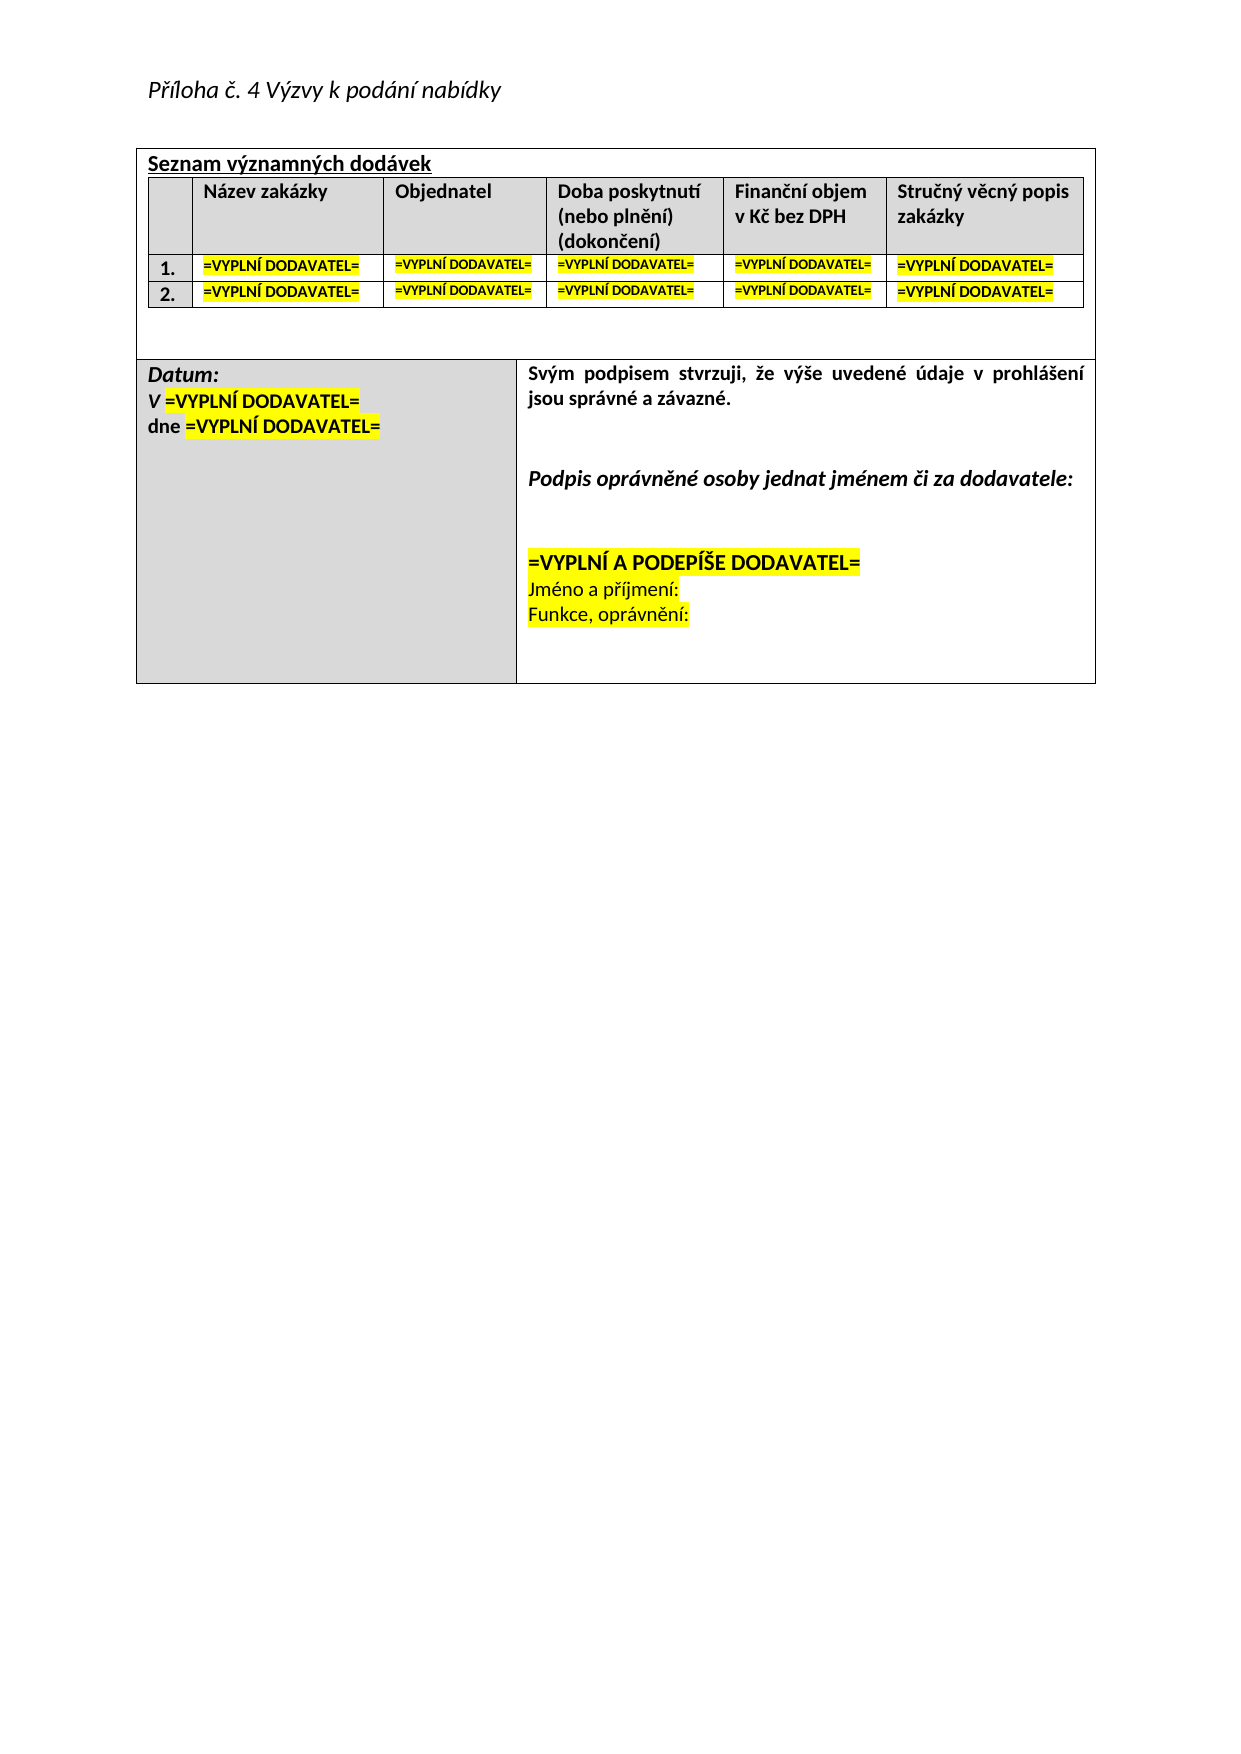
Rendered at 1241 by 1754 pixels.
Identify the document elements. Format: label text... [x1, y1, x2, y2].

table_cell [137, 149, 1095, 359]
table_cell Datum: V =VYPLNÍ DODAVATEL= dne =VYPLNÍ DODAVATEL= [137, 360, 516, 683]
table_cell Svým podpisem stvrzuji, že výše uvedené údaje v prohlášení jsou správné a závazné. Podpis oprávněné osoby jednat jménem či za dodavatele: =VYPLNÍ A PODEPÍŠE DODAVATEL= Jméno a příjmení: Funkce, oprávnění: [517, 360, 1095, 683]
